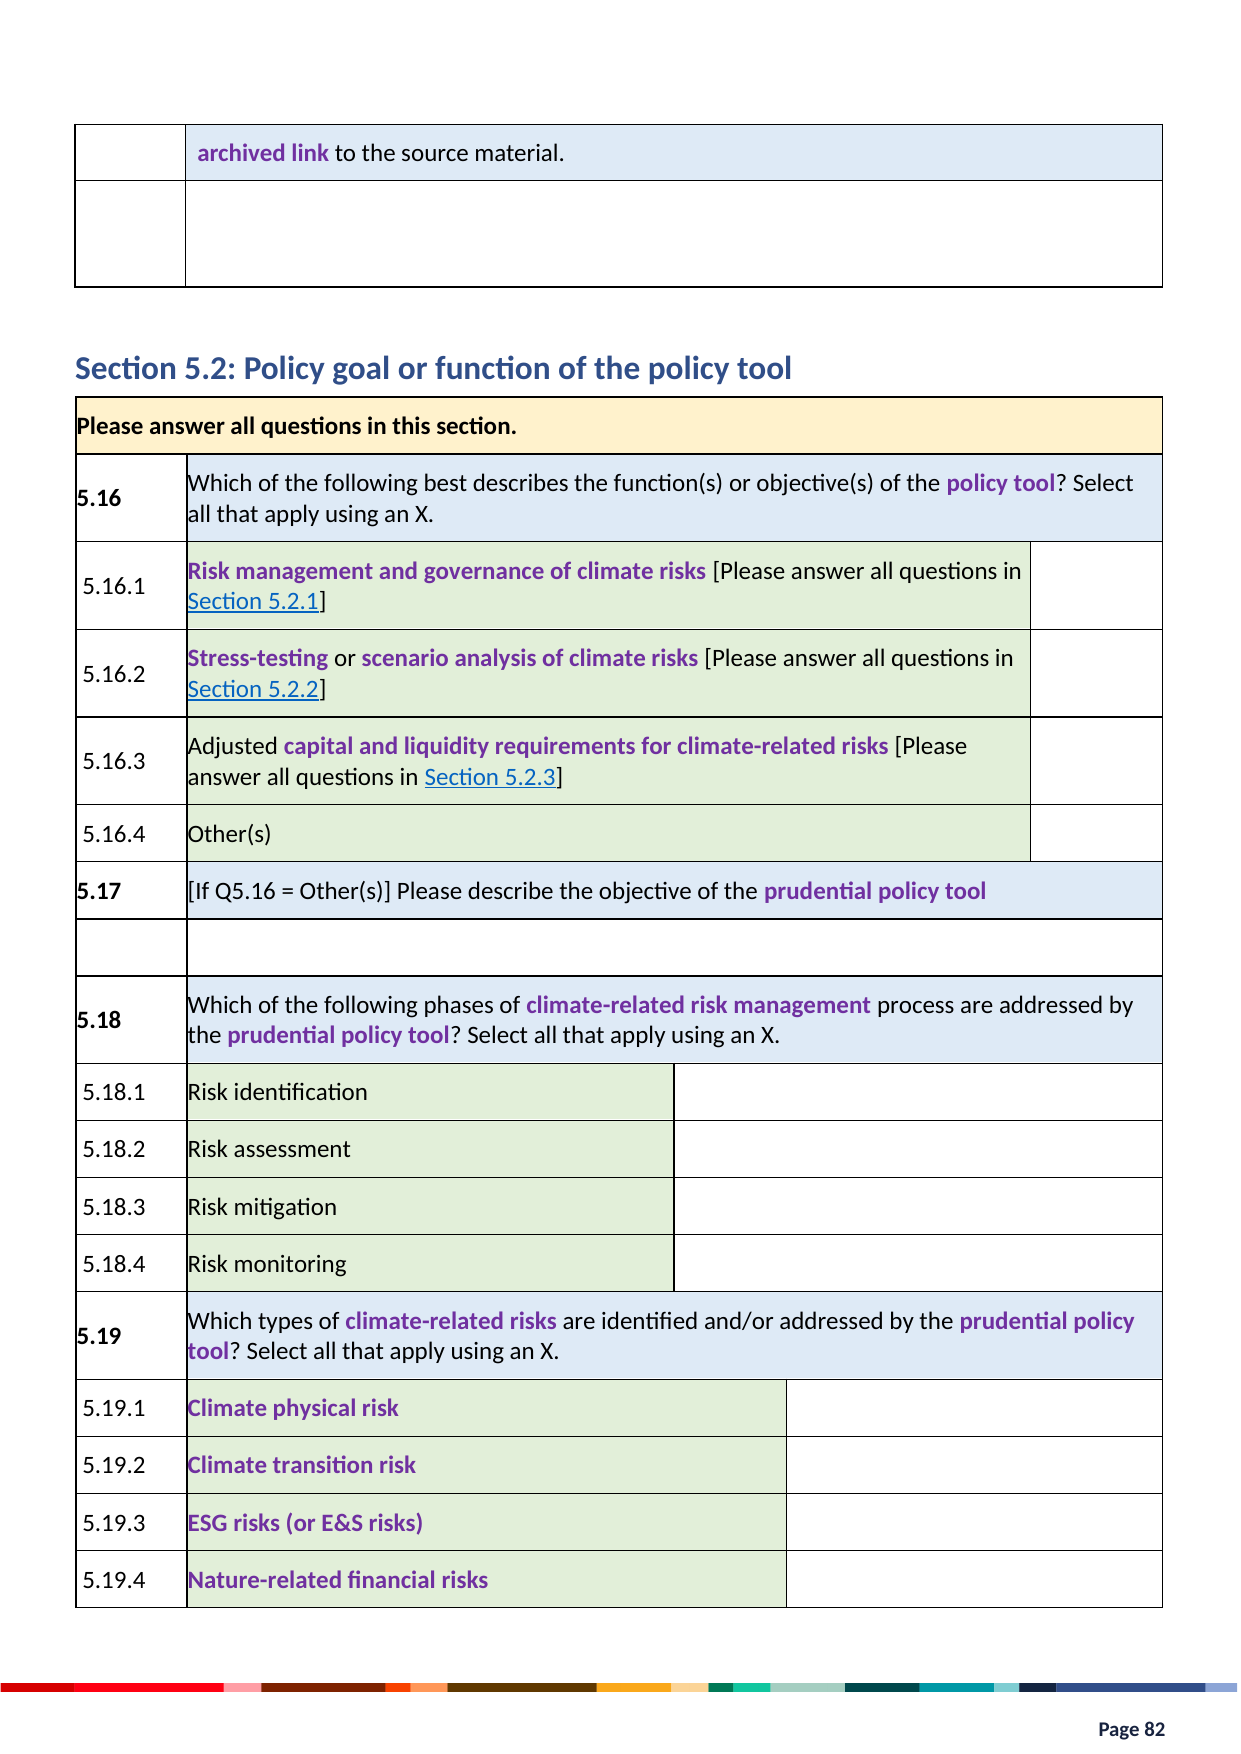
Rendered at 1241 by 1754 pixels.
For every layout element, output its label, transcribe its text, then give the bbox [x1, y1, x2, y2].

subtitle Section 5.2: Policy goal or function of the policy tool [75, 347, 1165, 388]
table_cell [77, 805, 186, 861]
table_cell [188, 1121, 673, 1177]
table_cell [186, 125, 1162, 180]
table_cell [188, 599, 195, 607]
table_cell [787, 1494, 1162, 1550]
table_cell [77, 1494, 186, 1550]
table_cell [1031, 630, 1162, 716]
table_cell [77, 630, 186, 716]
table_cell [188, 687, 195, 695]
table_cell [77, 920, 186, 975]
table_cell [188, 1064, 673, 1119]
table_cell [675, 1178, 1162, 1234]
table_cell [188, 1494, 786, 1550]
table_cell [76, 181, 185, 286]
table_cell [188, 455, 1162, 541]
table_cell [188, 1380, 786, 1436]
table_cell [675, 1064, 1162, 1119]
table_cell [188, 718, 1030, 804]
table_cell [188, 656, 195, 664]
picture [0, 1683, 1236, 1692]
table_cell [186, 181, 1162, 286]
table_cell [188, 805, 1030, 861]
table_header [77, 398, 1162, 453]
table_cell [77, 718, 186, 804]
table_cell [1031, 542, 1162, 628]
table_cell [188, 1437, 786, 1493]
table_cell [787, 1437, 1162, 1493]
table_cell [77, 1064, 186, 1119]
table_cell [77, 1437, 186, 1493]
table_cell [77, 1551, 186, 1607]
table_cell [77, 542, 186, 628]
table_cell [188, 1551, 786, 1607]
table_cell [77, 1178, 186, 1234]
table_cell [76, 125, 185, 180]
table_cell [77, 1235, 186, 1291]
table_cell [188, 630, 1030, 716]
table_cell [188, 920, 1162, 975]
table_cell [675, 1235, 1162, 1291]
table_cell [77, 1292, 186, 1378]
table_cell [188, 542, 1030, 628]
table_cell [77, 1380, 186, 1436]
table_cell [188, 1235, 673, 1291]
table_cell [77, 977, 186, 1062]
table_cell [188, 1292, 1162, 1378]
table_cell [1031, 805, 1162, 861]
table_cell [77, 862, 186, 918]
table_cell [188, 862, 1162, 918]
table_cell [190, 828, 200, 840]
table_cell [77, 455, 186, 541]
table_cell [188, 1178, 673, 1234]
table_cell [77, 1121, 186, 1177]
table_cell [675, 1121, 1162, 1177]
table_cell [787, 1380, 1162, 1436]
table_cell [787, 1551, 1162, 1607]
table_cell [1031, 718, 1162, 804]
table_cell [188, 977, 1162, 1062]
